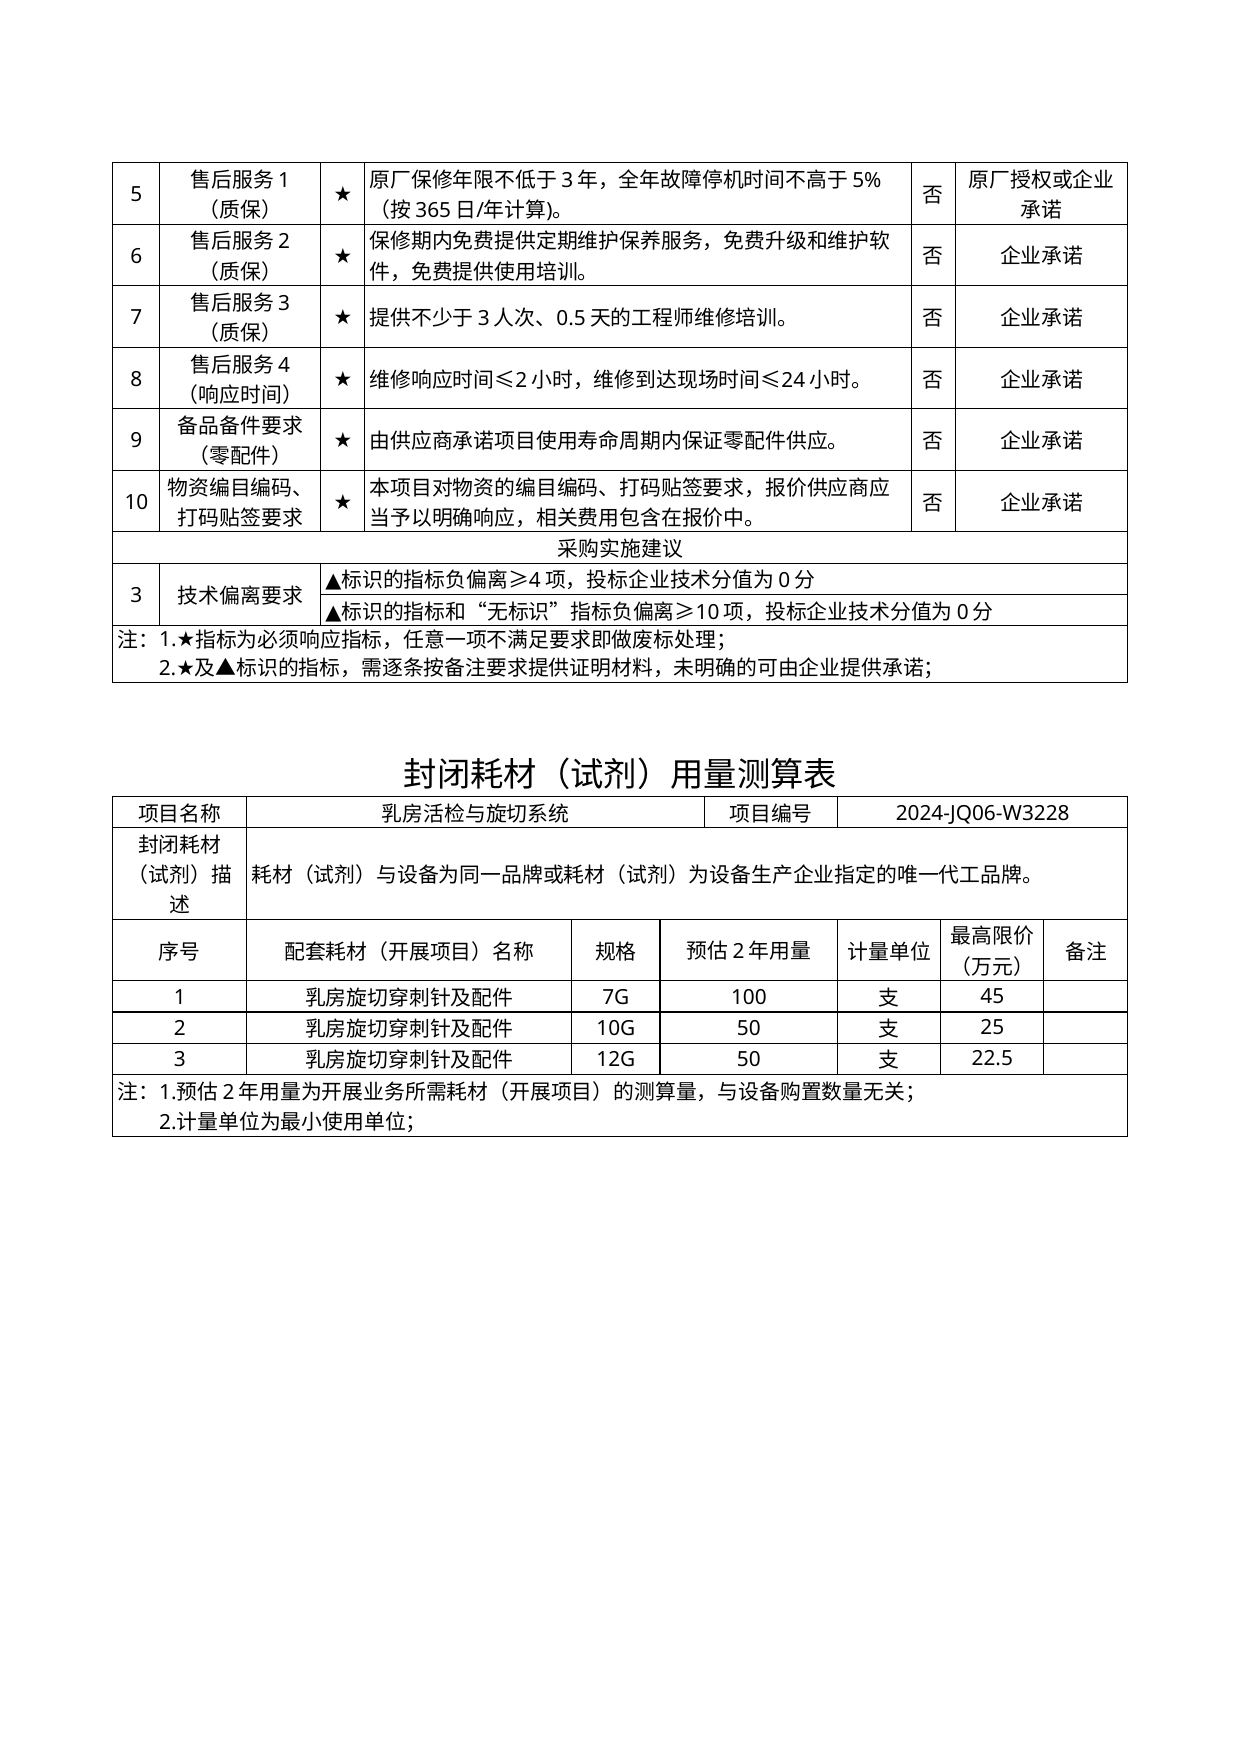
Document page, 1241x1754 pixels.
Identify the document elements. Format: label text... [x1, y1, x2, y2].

table_cell 注：1.预估2年用量为开展业务所需耗材（开展项目）的测算量，与设备购置数量无关； 2.计量单位为最小使用单位； [113, 1075, 1127, 1136]
table_cell 50 [661, 1044, 837, 1074]
table_cell 物资编目编码、打码贴签要求 [160, 471, 320, 531]
table_cell 技术偏离要求 [160, 564, 320, 625]
table_cell 否 [912, 225, 955, 285]
table_cell 耗材（试剂）与设备为同一品牌或耗材（试剂）为设备生产企业指定的唯一代工品牌。 [247, 828, 1127, 919]
table_cell 企业承诺 [956, 286, 1127, 347]
table_cell 支 [838, 1013, 940, 1043]
table_cell 预估2年用量 [661, 920, 837, 980]
table_cell ★ [321, 286, 364, 347]
table_cell 45 [941, 981, 1043, 1011]
table_cell 1 [113, 981, 246, 1011]
table_cell 3 [113, 1044, 246, 1074]
table_cell 售后服务1 （质保） [160, 163, 320, 224]
table_cell ▲标识的指标和“无标识”指标负偏离≥10项，投标企业技术分值为0分 [321, 595, 1127, 625]
table_cell 支 [838, 981, 940, 1011]
table_cell 乳房旋切穿刺针及配件 [247, 981, 571, 1011]
table_cell 12G [572, 1044, 659, 1074]
table_cell 6 [113, 225, 159, 285]
table_cell ▲标识的指标负偏离≥4项，投标企业技术分值为0分 [321, 564, 1127, 594]
table_cell 项目编号 [705, 797, 837, 827]
table_cell 否 [912, 471, 955, 531]
table_cell 25 [941, 1013, 1043, 1043]
table_cell 3 [113, 564, 159, 625]
table_cell 100 [661, 981, 837, 1011]
table_cell ★ [321, 163, 364, 224]
table_cell 否 [912, 286, 955, 347]
table_cell 售后服务4 （响应时间） [160, 348, 320, 408]
table_cell 企业承诺 [956, 225, 1127, 285]
table_cell 备品备件要求（零配件） [160, 409, 320, 470]
table_cell 本项目对物资的编目编码、打码贴签要求，报价供应商应当予以明确响应，相关费用包含在报价中。 [365, 471, 911, 531]
table_cell 22.5 [941, 1044, 1043, 1074]
table_cell 售后服务3 （质保） [160, 286, 320, 347]
table_cell 2 [113, 1013, 246, 1043]
table_cell 7 [113, 286, 159, 347]
table_cell 备注 [1044, 920, 1127, 980]
table_cell 乳房活检与旋切系统 [247, 797, 704, 827]
table_cell 5 [113, 163, 159, 224]
table_cell 配套耗材（开展项目）名称 [247, 920, 571, 980]
table_cell 8 [113, 348, 159, 408]
table_cell 企业承诺 [956, 348, 1127, 408]
table_cell 50 [661, 1013, 837, 1043]
table_cell [1044, 1013, 1127, 1043]
table_cell ★ [321, 348, 364, 408]
table_cell 维修响应时间≤2小时，维修到达现场时间≤24小时。 [365, 348, 911, 408]
table_cell 原厂保修年限不低于3年，全年故障停机时间不高于5%（按365日/年计算)。 [365, 163, 911, 224]
table_cell ★ [321, 471, 364, 531]
table_cell 最高限价（万元） [941, 920, 1043, 980]
table_cell 支 [838, 1044, 940, 1074]
table_cell 售后服务2 （质保） [160, 225, 320, 285]
table_cell 由供应商承诺项目使用寿命周期内保证零配件供应。 [365, 409, 911, 470]
table_cell 规格 [572, 920, 659, 980]
table_cell 原厂授权或企业承诺 [956, 163, 1127, 224]
table_cell ★ [321, 409, 364, 470]
table_cell 采购实施建议 [113, 532, 1127, 562]
table_cell 9 [113, 409, 159, 470]
table_cell 计量单位 [838, 920, 940, 980]
table_cell 企业承诺 [956, 409, 1127, 470]
table_cell 乳房旋切穿刺针及配件 [247, 1013, 571, 1043]
table_cell 否 [912, 163, 955, 224]
table_cell [1044, 1044, 1127, 1074]
table_cell 乳房旋切穿刺针及配件 [247, 1044, 571, 1074]
table_cell 序号 [113, 920, 246, 980]
table_header 封闭耗材（试剂）用量测算表 [113, 748, 1128, 796]
table_cell 7G [572, 981, 659, 1011]
table_cell 保修期内免费提供定期维护保养服务，免费升级和维护软件，免费提供使用培训。 [365, 225, 911, 285]
table_cell 否 [912, 409, 955, 470]
table_cell 10 [113, 471, 159, 531]
table_cell 封闭耗材（试剂）描述 [113, 828, 246, 919]
table_cell 企业承诺 [956, 471, 1127, 531]
table_cell 注：1.★指标为必须响应指标，任意一项不满足要求即做废标处理； 2.★及▲标识的指标，需逐条按备注要求提供证明材料，未明确的可由企业提供承诺； [113, 626, 1127, 682]
table_cell 2024-JQ06-W3228 [838, 797, 1127, 827]
table_cell ★ [321, 225, 364, 285]
table_cell [1044, 981, 1127, 1011]
table_cell 提供不少于3人次、0.5天的工程师维修培训。 [365, 286, 911, 347]
table_cell 否 [912, 348, 955, 408]
table_cell 项目名称 [113, 797, 246, 827]
table_cell 10G [572, 1013, 659, 1043]
